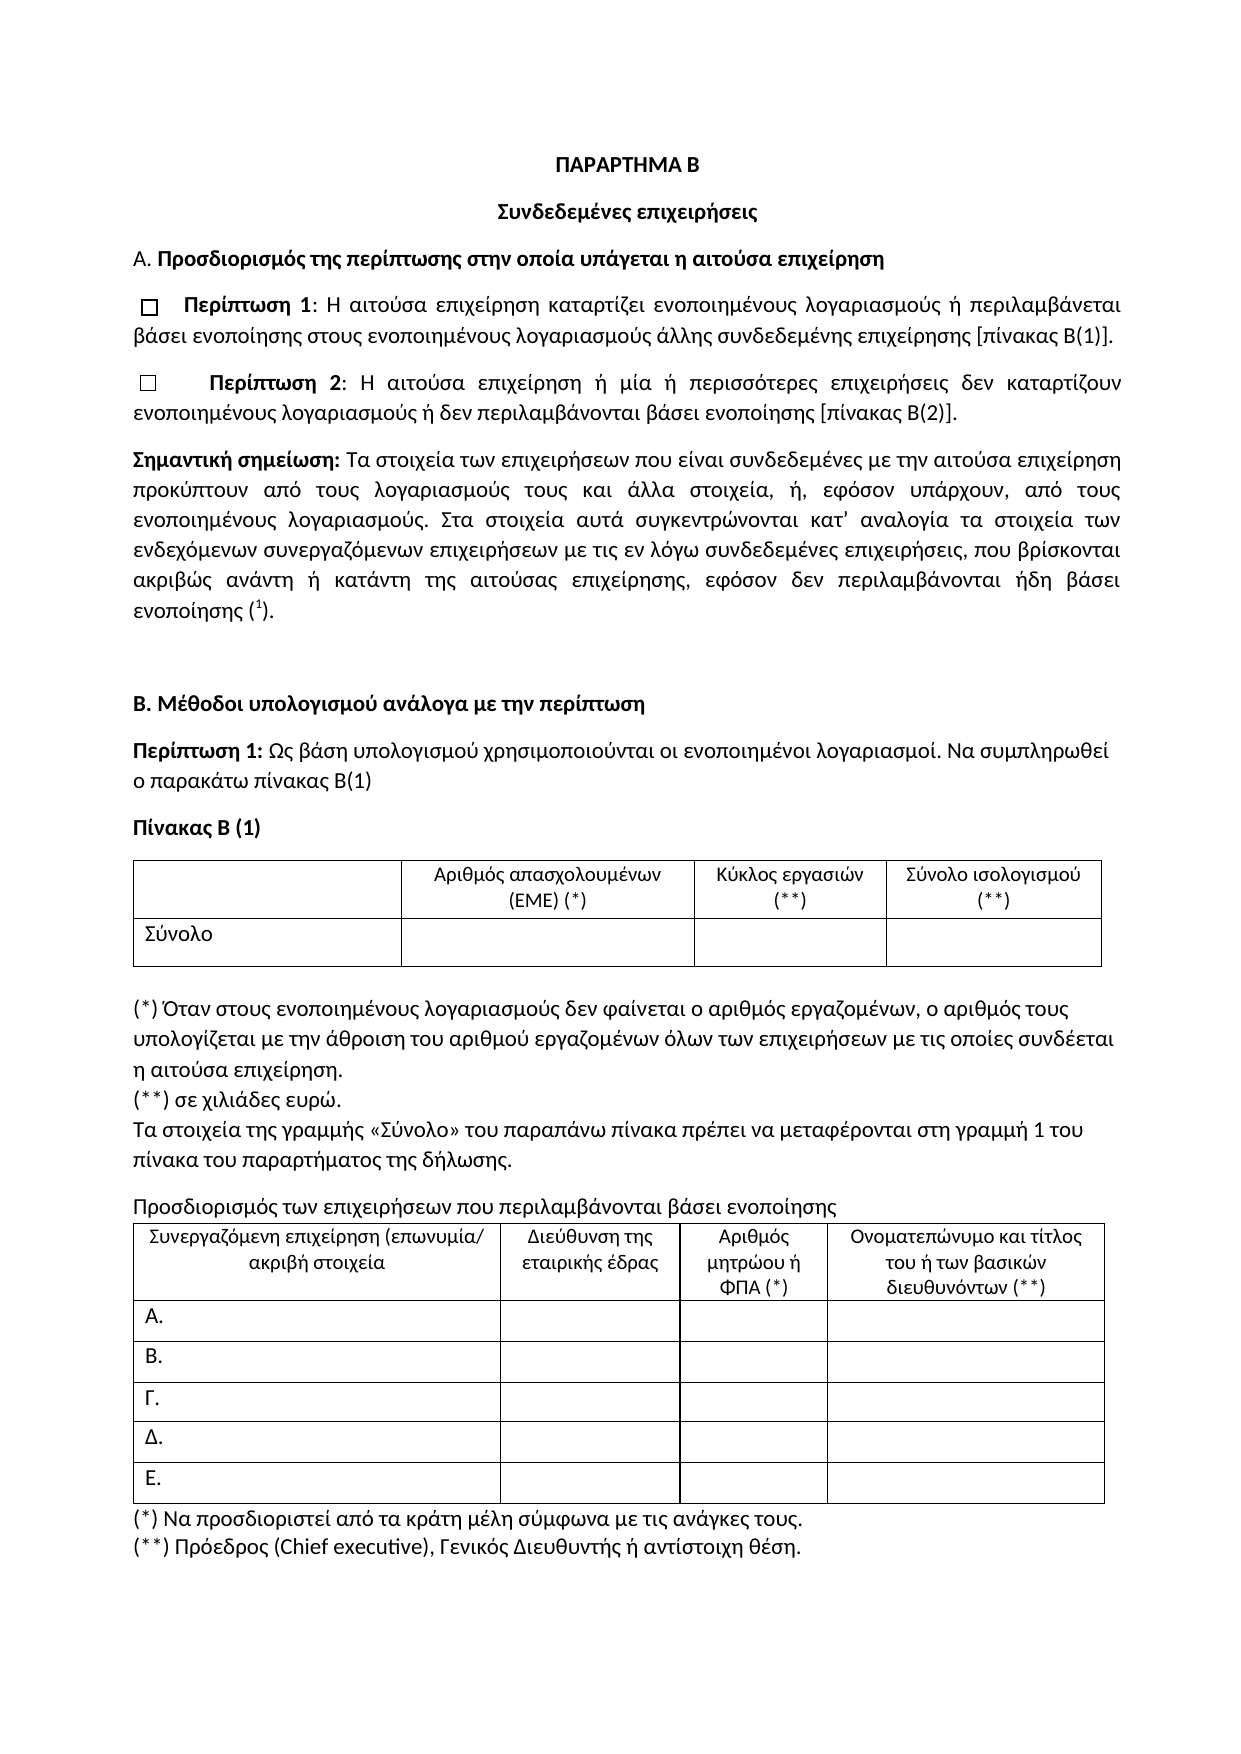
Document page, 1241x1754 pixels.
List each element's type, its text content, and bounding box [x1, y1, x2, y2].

text Περίπτωση 1: Η αιτούσα επιχείρηση καταρτίζει ενοποιημένους λογαριασμούς ή περιλαμβάνεται βάσει ενοποίησης στους ενοποιημένους λογαριασμούς άλλης συνδεδεμένης επιχείρησης [πίνακας Β(1)]. [133, 291, 1122, 349]
table_cell [501, 1463, 679, 1503]
text Περίπτωση 1: Ως βάση υπολογισμού χρησιμοποιούνται οι ενοποιημένοι λογαριασμοί. Να συμπληρωθεί ο παρακάτω πίνακας Β(1) [133, 736, 1122, 795]
text Σημαντική σημείωση: Τα στοιχεία των επιχειρήσεων που είναι συνδεδεμένες με την αιτούσα επιχείρηση προκύπτουν από τους λογαριασμούς τους και άλλα στοιχεία, ή, εφόσον υπάρχουν, από τους ενοποιημένους λογαριασμούς. Στα στοιχεία αυτά συγκεντρώνονται κατ’ αναλογία τα στοιχεία των ενδεχόμενων συνεργαζόμενων επιχειρήσεων με τις εν λόγω συνδεδεμένες επιχειρήσεις, που βρίσκονται ακριβώς ανάντη ή κατάντη της αιτούσας επιχείρησης, εφόσον δεν περιλαμβάνονται ήδη βάσει ενοποίησης (1). [133, 445, 1122, 624]
table_cell [828, 1463, 1104, 1503]
text Β. Μέθοδοι υπολογισμού ανάλογα με την περίπτωση [133, 689, 1122, 718]
table_cell [828, 1342, 1104, 1382]
text Α. Προσδιορισμός της περίπτωσης στην οποία υπάγεται η αιτούσα επιχείρηση [133, 244, 1122, 272]
text Τα στοιχεία της γραμμής «Σύνολο» του παραπάνω πίνακα πρέπει να μεταφέρονται στη γραμμή 1 του πίνακα του παραρτήματος της δήλωσης. [133, 1115, 1122, 1173]
table_header Αριθμός απασχολουμένων (ΕΜΕ) (*) [402, 861, 694, 918]
table_header Κύκλος εργασιών (**) [695, 861, 886, 918]
table_cell [681, 1422, 827, 1462]
text (**) σε χιλιάδες ευρώ. [133, 1085, 1122, 1113]
table_cell [828, 1383, 1104, 1421]
table_cell [501, 1342, 679, 1382]
table_cell [681, 1301, 827, 1341]
text Συνδεδεμένες επιχειρήσεις [133, 197, 1122, 225]
table_header Αριθμός μητρώου ή ΦΠΑ (*) [681, 1224, 827, 1300]
table_cell [828, 1301, 1104, 1341]
table_cell [501, 1383, 679, 1421]
table_cell [828, 1422, 1104, 1462]
table_cell [887, 919, 1101, 966]
table_cell [681, 1383, 827, 1421]
table_header Ονοματεπώνυμο και τίτλος του ή των βασικών διευθυνόντων (**) [828, 1224, 1104, 1300]
text ΠΑΡΑΡΤΗΜΑ Β [133, 150, 1122, 178]
table_cell [501, 1422, 679, 1462]
table_cell Ε. [134, 1463, 500, 1503]
text Πίνακας Β (1) [133, 813, 1122, 842]
text (*) Όταν στους ενοποιημένους λογαριασμούς δεν φαίνεται ο αριθμός εργαζομένων, ο αριθμός τους υπολογίζεται με την άθροιση του αριθμού εργαζομένων όλων των επιχειρήσεων με τις οποίες συνδέεται η αιτούσα επιχείρηση. [133, 994, 1122, 1083]
table_header [134, 861, 401, 918]
table_cell [501, 1301, 679, 1341]
table_cell Δ. [134, 1422, 500, 1462]
text (**) Πρόεδρος (Chief executive), Γενικός Διευθυντής ή αντίστοιχη θέση. [133, 1532, 1122, 1560]
table_header Σύνολο ισολογισμού (**) [887, 861, 1101, 918]
table_cell [695, 919, 886, 966]
table_header Συνεργαζόμενη επιχείρηση (επωνυμία/ ακριβή στοιχεία [134, 1224, 500, 1300]
table_cell Γ. [134, 1383, 500, 1421]
table_cell Σύνολο [134, 919, 401, 966]
table_cell Β. [134, 1342, 500, 1382]
text Προσδιορισμός των επιχειρήσεων που περιλαμβάνονται βάσει ενοποίησης [133, 1192, 1122, 1220]
table_cell [681, 1342, 827, 1382]
table_header Διεύθυνση της εταιρικής έδρας [501, 1224, 679, 1300]
table_cell Α. [134, 1301, 500, 1341]
table_cell [402, 919, 694, 966]
table_cell [681, 1463, 827, 1503]
text (*) Να προσδιοριστεί από τα κράτη μέλη σύμφωνα με τις ανάγκες τους. [133, 1504, 1122, 1532]
text Περίπτωση 2: Η αιτούσα επιχείρηση ή μία ή περισσότερες επιχειρήσεις δεν καταρτίζουν ενοποιημένους λογαριασμούς ή δεν περιλαμβάνονται βάσει ενοποίησης [πίνακας Β(2)]. [133, 368, 1122, 426]
